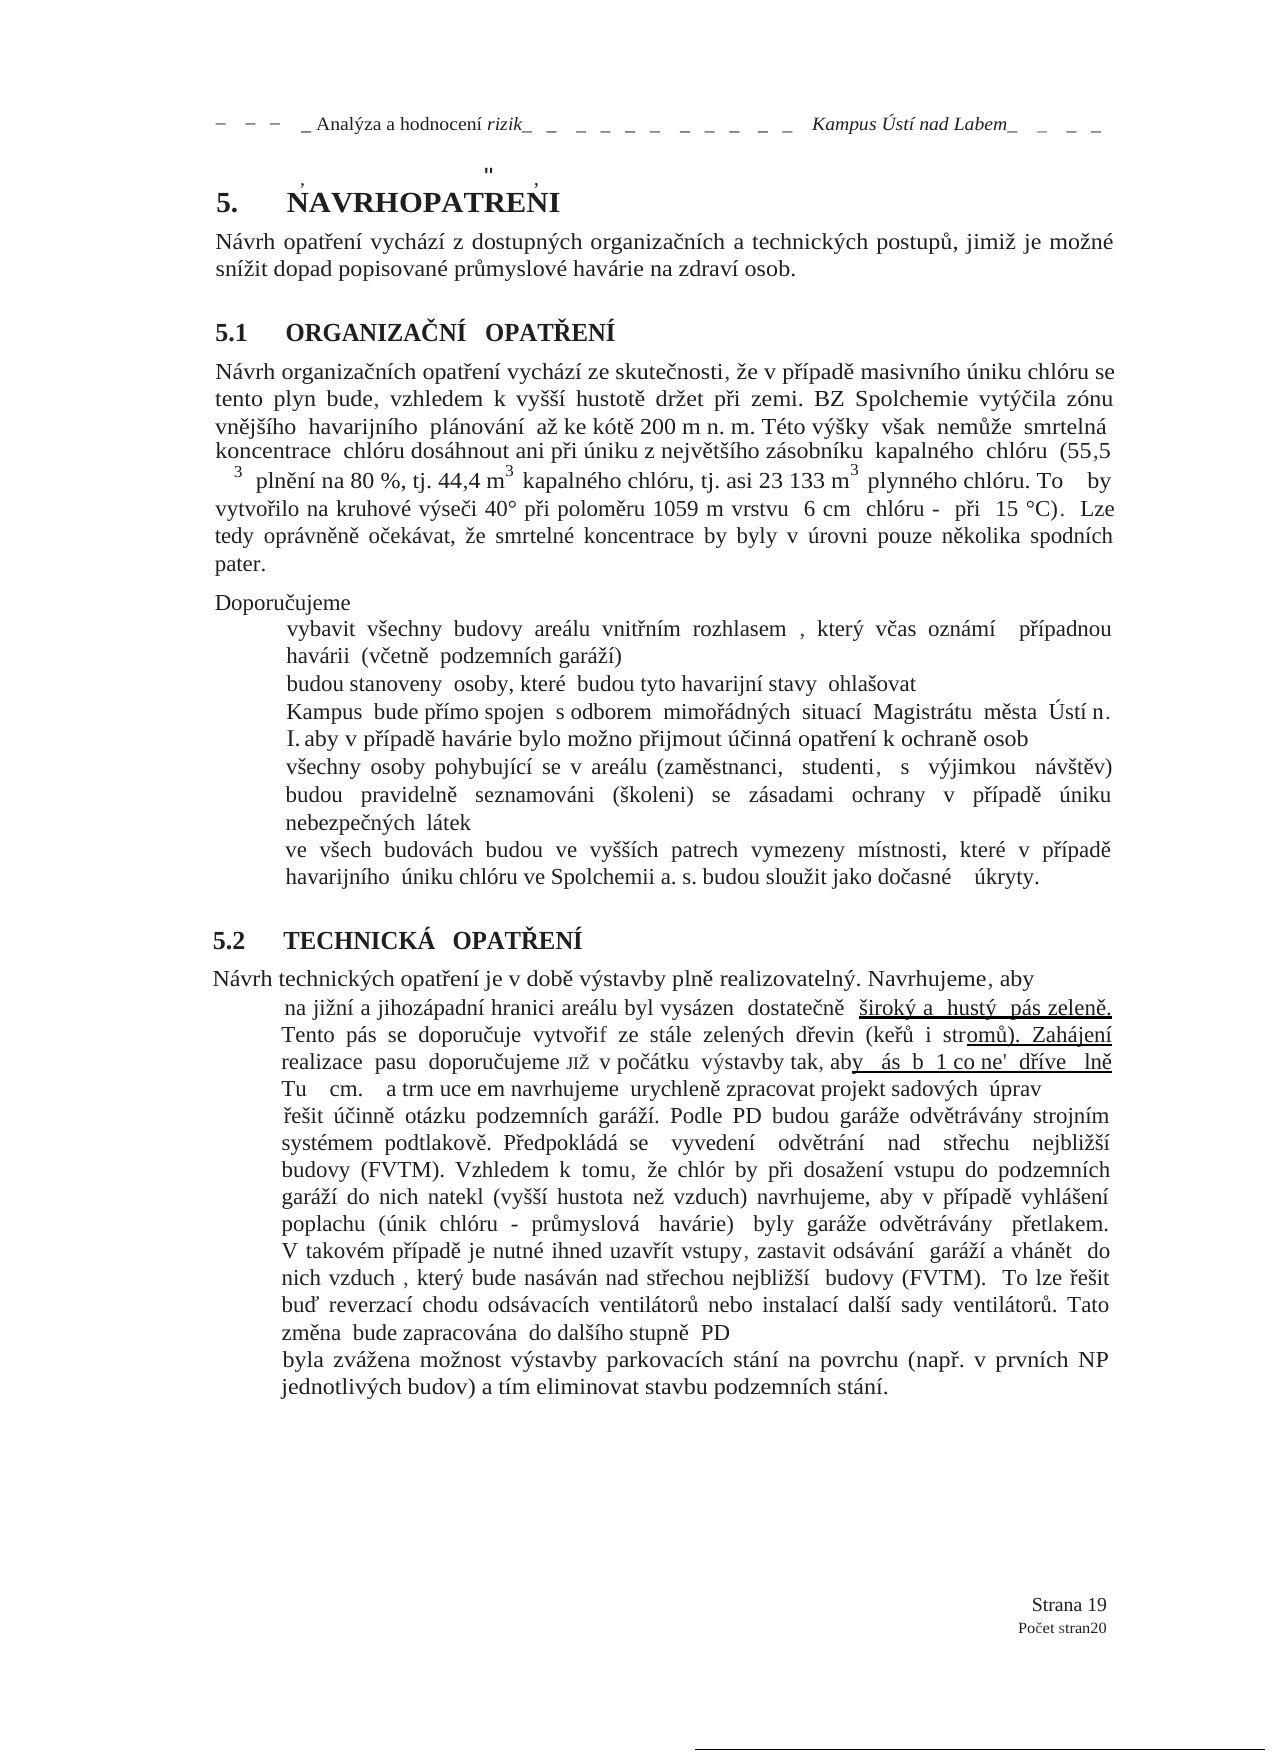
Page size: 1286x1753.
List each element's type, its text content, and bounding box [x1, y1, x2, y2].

text _ _ _ _ [576, 113, 664, 134]
text vytvořilo na kruhové výseči 40° při poloměru 1059 m vrstvu 6 cm chlóru - při 15 °C). Lze tedy oprávněně očekávat, že smrtelné koncentrace by byly v úrovni pouze několika spodních pater. [214, 495, 1114, 576]
text Strana 19 [181, 1593, 1107, 1616]
text řešit účinně otázku podzemních garáží. Podle PD budou garáže odvětrávány strojním systémem podtlakově. Předpokládá se vyvedení odvětrání nad střechu nejbližší budovy (FVTM). Vzhledem k tomu, že chlór by při dosažení vstupu do podzemních garáží do nich natekl (vyšší hustota než vzduch) navrhujeme, aby v případě vyhlášení poplachu (únik chlóru - průmyslová havárie) byly garáže odvětrávány přetlakem. V takovém případě je nutné ihned uzavřít vstupy, zastavit odsávání garáží a vhánět do nich vzduch , který bude nasáván nad střechou nejbližší budovy (FVTM). To lze řešit buď reverzací chodu odsávacích ventilátorů nebo instalací další sady ventilátorů. Tato změna bude zapracována do dalšího stupně PD [281, 1102, 1111, 1345]
subtitle TECHNICKÁ OPATŘENÍ [213, 925, 1277, 955]
list aby v případě havárie bylo možno přijmout účinná opatření k ochraně osob [286, 724, 1277, 752]
text byla zvážena možnost výstavby parkovacích stání na povrchu (např. v prvních NP jednotlivých budov) a tím eliminovat stavbu podzemních stání. [281, 1346, 1111, 1399]
text 3 plnění na 80 %, tj. 44,4 m3 kapalného chlóru, tj. asi 23 133 m3 plynného chlóru. To by [234, 463, 1277, 494]
text Návrh organizačních opatření vychází ze skutečnosti, že v případě masivního úniku chlóru se tento plyn bude, vzhledem k vyšší hustotě držet při zemi. BZ Spolchemie vytýčila zónu vnějšího havarijního plánování až ke kótě 200 m n. m. Této výšky však nemůže smrtelná [215, 358, 1115, 439]
text _ _ Kampus Ústí nad Labem_ _ _ _ [758, 113, 1277, 134]
text koncentrace chlóru dosáhnout ani při úniku z největšího zásobníku kapalného chlóru (55,5 [215, 441, 1277, 463]
text Návrh opatření vychází z dostupných organizačních a technických postupů, jimiž je možné snížit dopad popisované průmyslové havárie na zdraví osob. [215, 228, 1115, 281]
text všechny osoby pohybující se v areálu (zaměstnanci, studenti, s výjimkou návštěv) budou pravidelně seznamováni (školeni) se zásadami ochrany v případě úniku nebezpečných látek [285, 753, 1113, 835]
subtitle NAVRHOPATRENI [216, 190, 1277, 218]
text na jižní a jihozápadní hranici areálu byl vysázen dostatečně široký a hustý pás zeleně. Tento pás se doporučuje vytvořif ze stále zelených dřevin (keřů i stromů). Zahájení realizace pasu doporučujeme JIŽ v počátku výstavby tak, aby ás b 1 co ne' dříve lně Tu cm. a trm uce em navrhujeme urychleně zpracovat projekt sadových úprav [281, 994, 1112, 1101]
text ve všech budovách budou ve vyšších patrech vymezeny místnosti, které v případě havarijního úniku chlóru ve Spolchemii a. s. budou sloužit jako dočasné úkryty. [285, 836, 1112, 889]
text _ Analýza a hodnocení rizik_ _ [301, 113, 560, 134]
text Počet stran20 [181, 1618, 1106, 1636]
text _ _ _ [216, 105, 282, 127]
text _ _ _ [680, 113, 742, 134]
text , " , [300, 167, 1277, 190]
text Doporučujeme [214, 589, 1277, 615]
text Kampus bude přímo spojen s odborem mimořádných situací Magistrátu města Ústí n. [286, 698, 1277, 724]
text Návrh technických opatření je v době výstavby plně realizovatelný. Navrhujeme, aby [212, 965, 1277, 992]
subtitle ORGANIZAČNÍ OPATŘENÍ [215, 317, 1277, 347]
text vybavit všechny budovy areálu vnitřním rozhlasem , který včas oznámí případnou havárii (včetně podzemních garáží) [286, 615, 1112, 669]
text budou stanoveny osoby, které budou tyto havarijní stavy ohlašovat [286, 670, 1277, 697]
